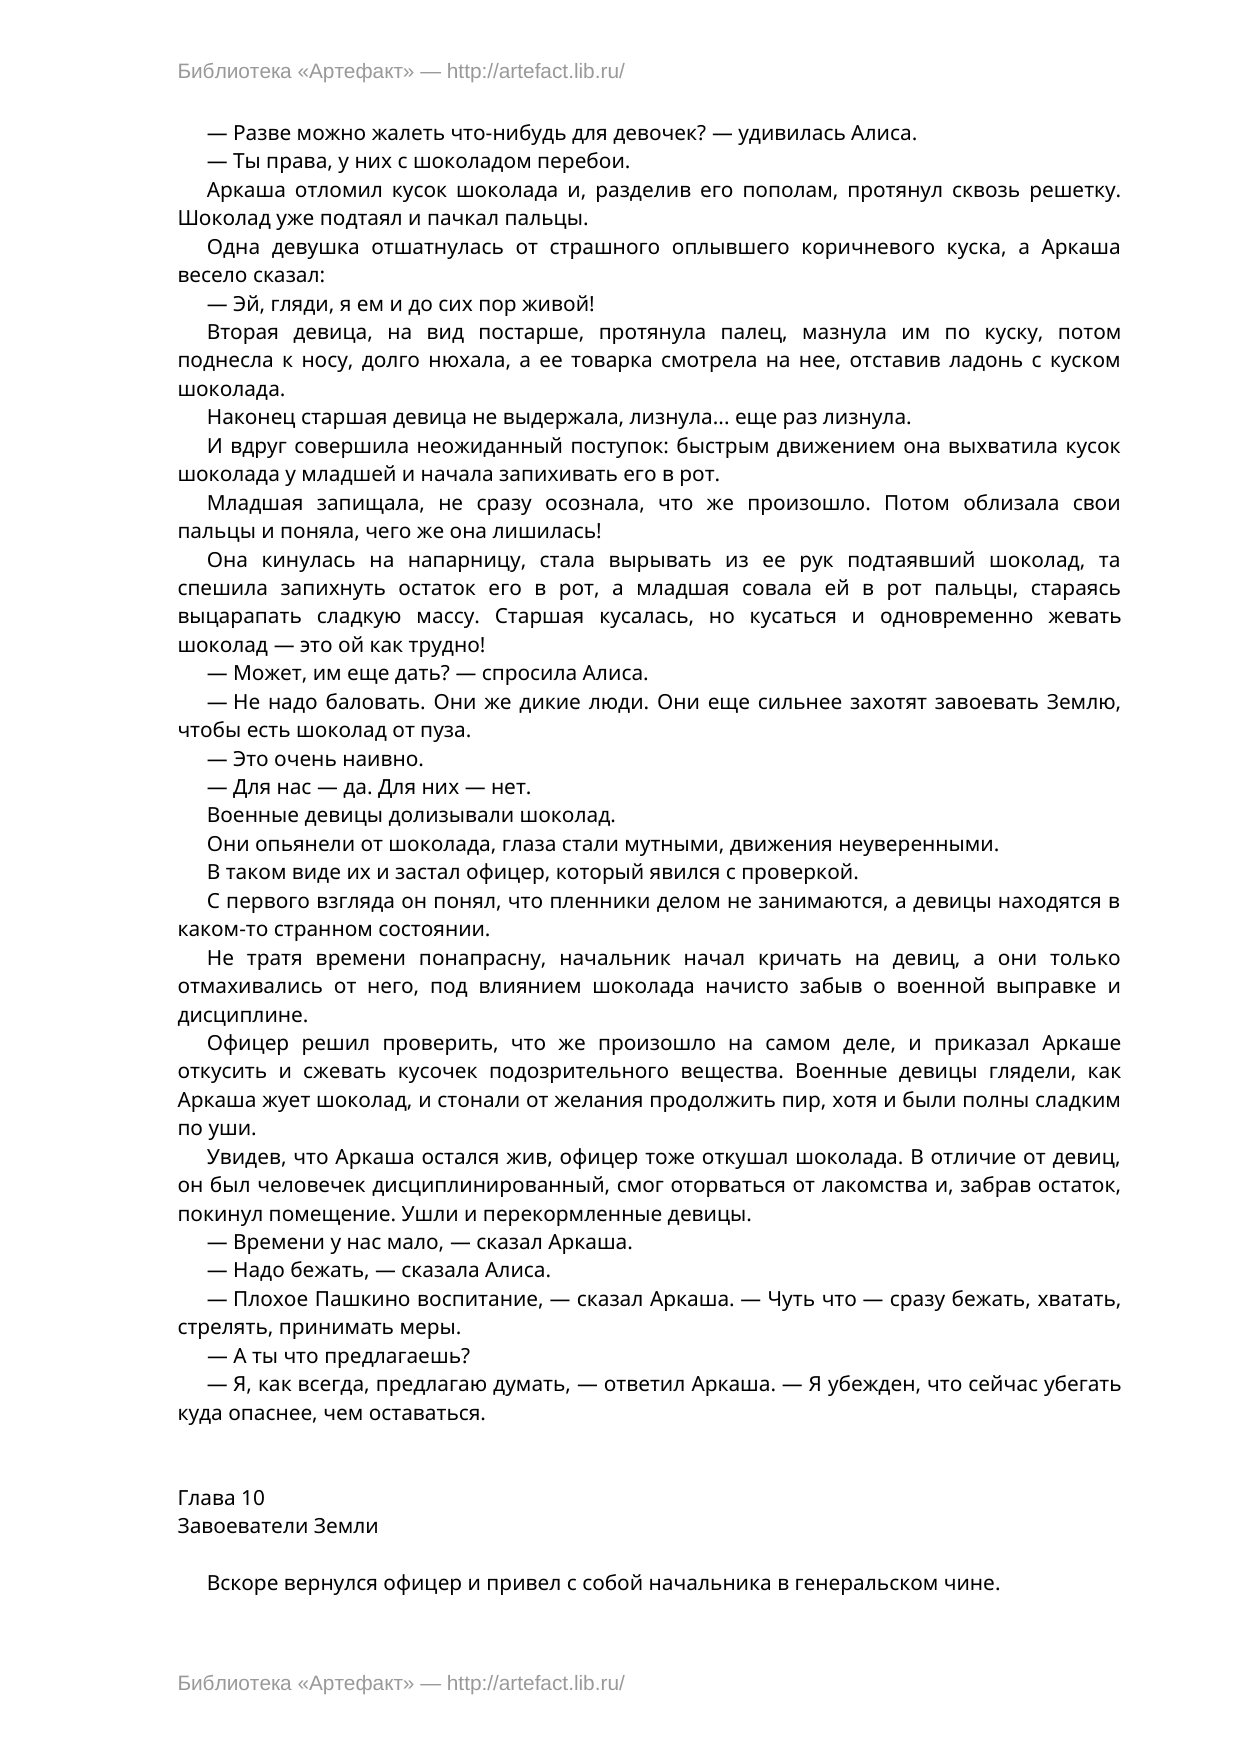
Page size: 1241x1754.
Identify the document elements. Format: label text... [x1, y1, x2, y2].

text — Для нас — да. Для них — нет. [177, 772, 1122, 801]
text Увидев, что Аркаша остался жив, офицер тоже откушал шоколада. В отличие от девиц, он был человечек дисциплинированный, смог оторваться от лакомства и, забрав остаток, покинул помещение. Ушли и перекормленные девицы. [177, 1142, 1122, 1227]
text В таком виде их и застал офицер, который явился с проверкой. [177, 857, 1122, 886]
text Наконец старшая девица не выдержала, лизнула... еще раз лизнула. [177, 402, 1122, 431]
text И вдруг совершила неожиданный поступок: быстрым движением она выхватила кусок шоколада у младшей и начала запихивать его в рот. [177, 431, 1122, 488]
text — Я, как всегда, предлагаю думать, — ответил Аркаша. — Я убежден, что сейчас убегать куда опаснее, чем оставаться. [177, 1369, 1122, 1426]
text Младшая запищала, не сразу осознала, что же произошло. Потом облизала свои пальцы и поняла, чего же она лишилась! [177, 488, 1122, 545]
text — Плохое Пашкино воспитание, — сказал Аркаша. — Чуть что — сразу бежать, хватать, стрелять, принимать меры. [177, 1284, 1122, 1341]
text — Это очень наивно. [177, 744, 1122, 772]
text С первого взгляда он понял, что пленники делом не занимаются, а девицы находятся в каком-то странном состоянии. [177, 886, 1122, 943]
text Не тратя времени понапрасну, начальник начал кричать на девиц, а они только отмахивались от него, под влиянием шоколада начисто забыв о военной выправке и дисциплине. [177, 943, 1122, 1028]
text — Времени у нас мало, — сказал Аркаша. [177, 1227, 1122, 1256]
text Аркаша отломил кусок шоколада и, разделив его пополам, протянул сквозь решетку. Шоколад уже подтаял и пачкал пальцы. [177, 175, 1122, 232]
text — Не надо баловать. Они же дикие люди. Они еще сильнее захотят завоевать Землю, чтобы есть шоколад от пуза. [177, 687, 1122, 744]
text Офицер решил проверить, что же произошло на самом деле, и приказал Аркаше откусить и сжевать кусочек подозрительного вещества. Военные девицы глядели, как Аркаша жует шоколад, и стонали от желания продолжить пир, хотя и были полны сладким по уши. [177, 1028, 1122, 1142]
text — А ты что предлагаешь? [177, 1341, 1122, 1369]
text Военные девицы долизывали шоколад. [177, 801, 1122, 829]
text — Эй, гляди, я ем и до сих пор живой! [177, 289, 1122, 317]
text Вскоре вернулся офицер и привел с собой начальника в генеральском чине. [177, 1568, 1122, 1597]
text Она кинулась на напарницу, стала вырывать из ее рук подтаявший шоколад, та спешила запихнуть остаток его в рот, а младшая совала ей в рот пальцы, стараясь выцарапать сладкую массу. Старшая кусалась, но кусаться и одновременно жевать шоколад — это ой как трудно! [177, 545, 1122, 658]
text Вторая девица, на вид постарше, протянула палец, мазнула им по куску, потом поднесла к носу, долго нюхала, а ее товарка смотрела на нее, отставив ладонь с куском шоколада. [177, 317, 1122, 402]
text Они опьянели от шоколада, глаза стали мутными, движения неуверенными. [177, 829, 1122, 857]
text — Разве можно жалеть что-нибудь для девочек? — удивилась Алиса. [177, 118, 1122, 147]
text — Надо бежать, — сказала Алиса. [177, 1256, 1122, 1284]
text Одна девушка отшатнулась от страшного оплывшего коричневого куска, а Аркаша весело сказал: [177, 232, 1122, 289]
subtitle Завоеватели Земли [177, 1512, 1122, 1540]
text — Ты права, у них с шоколадом перебои. [177, 147, 1122, 175]
text — Может, им еще дать? — спросила Алиса. [177, 658, 1122, 687]
subtitle Глава 10 [177, 1483, 1122, 1512]
